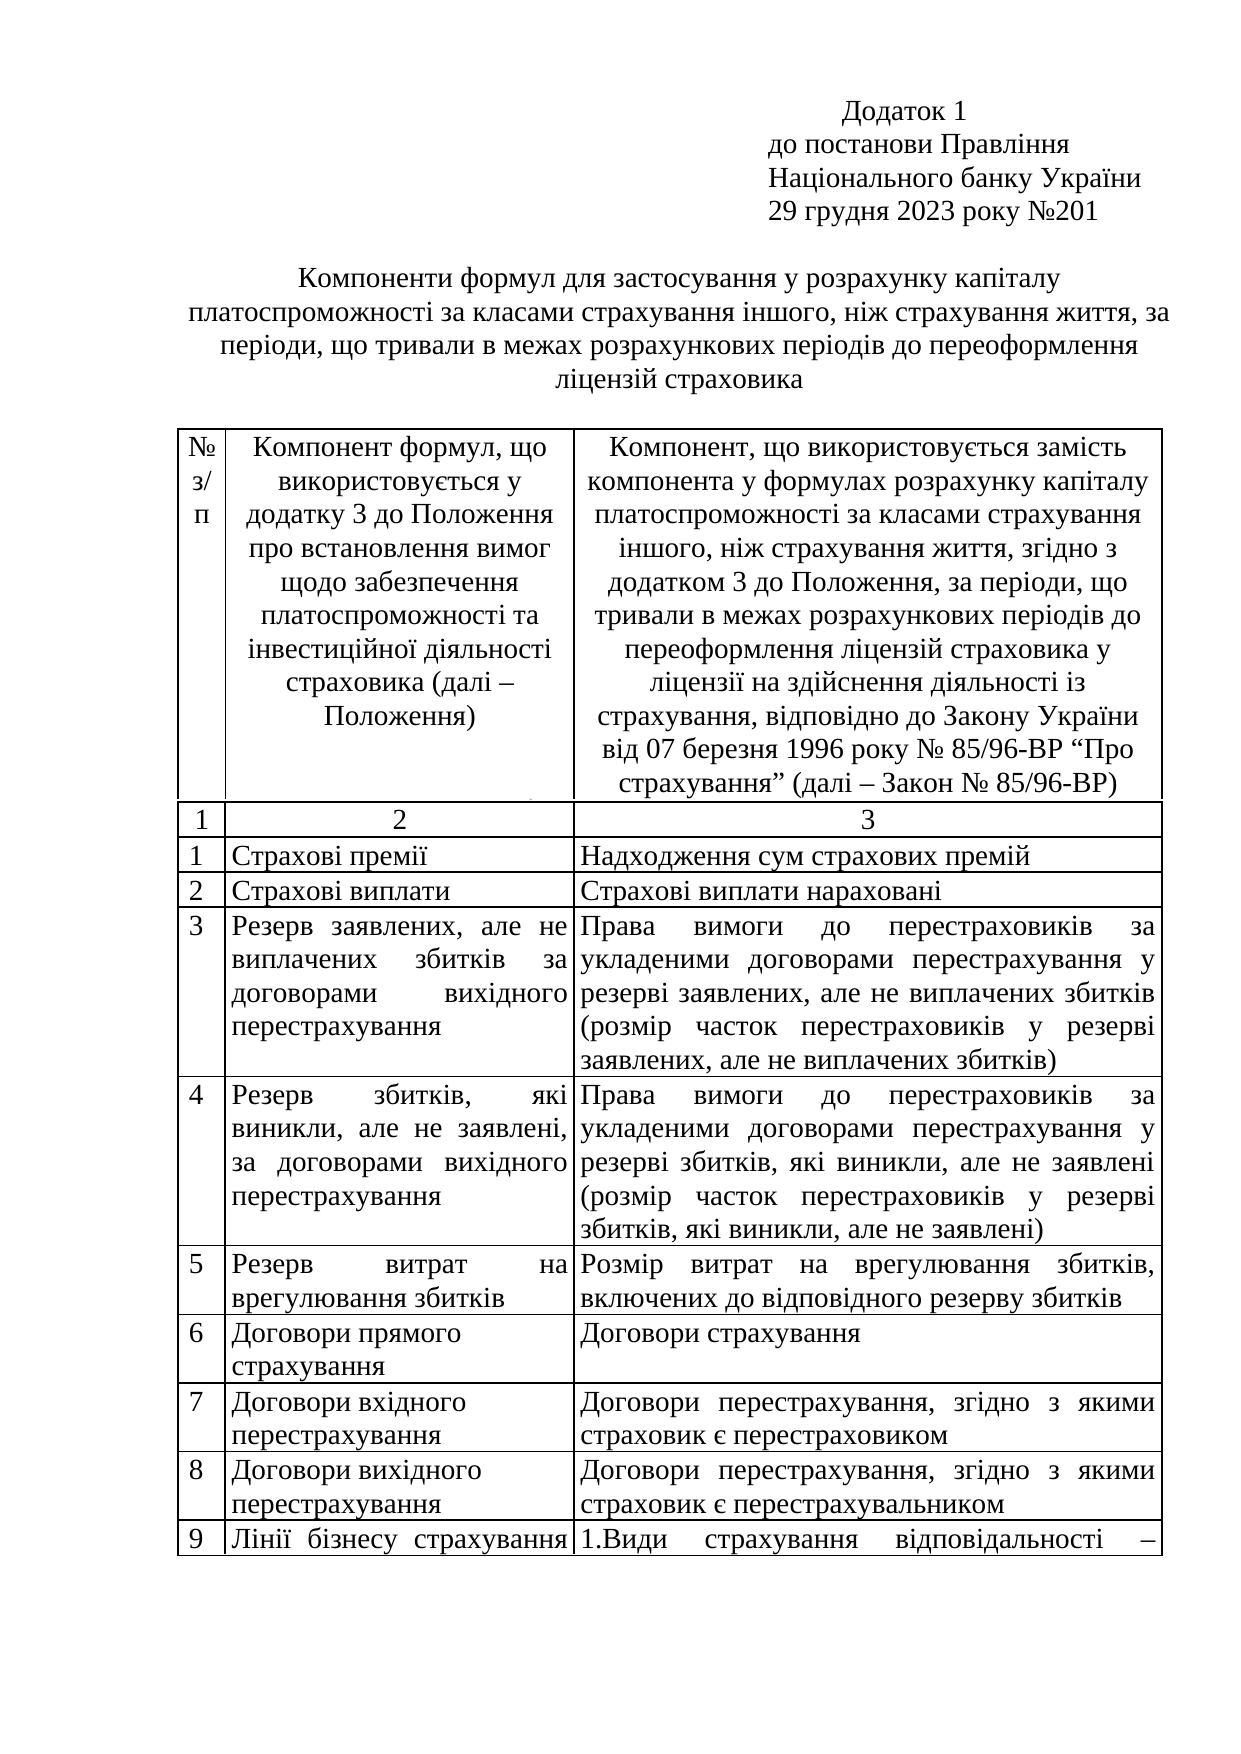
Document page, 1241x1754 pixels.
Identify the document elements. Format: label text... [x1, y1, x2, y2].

table_header 1 [179, 803, 224, 836]
table_header № з/п [179, 430, 225, 798]
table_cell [226, 1521, 573, 1554]
table_cell [179, 1384, 224, 1451]
table_cell [179, 1077, 224, 1245]
table_cell Резерв витрат на врегулювання збитків [226, 1246, 573, 1313]
text Компоненти формул для застосування у розрахунку капіталу платоспроможності за класами страхування іншого, ніж страхування життя, за періоди, що тривали в межах розрахункових періодів до переоформлення ліцензій страховика [177, 260, 1181, 394]
table_cell Страхові виплати нараховані [575, 873, 1161, 906]
table_cell Розмір витрат на врегулювання збитків, включених до відповідного резерву збитків [575, 1246, 1161, 1313]
table_cell Договори вихідного перестрахування [226, 1452, 573, 1519]
table_cell [179, 1315, 224, 1382]
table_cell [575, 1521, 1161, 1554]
table_cell Договори перестрахування, згідно з якими страховик є перестрахувальником [575, 1452, 1161, 1519]
table_header Компонент, що використовується замість компонента у формулах розрахунку капіталу платоспроможності за класами страхування іншого, ніж страхування життя, згідно з додатком 3 до Положення, за періоди, що тривали в межах розрахункових періодів до переоформлення ліцензій страховика у ліцензії на здійснення діяльності із страхування, відповідно до Закону України від 07 березня 1996 року № 85/96-ВР “Про страхування” (далі – Закон № 85/96-ВР) [575, 430, 1161, 798]
table_cell [179, 873, 224, 906]
table_cell Договори перестрахування, згідно з якими страховик є перестраховиком [575, 1384, 1161, 1451]
table_cell [179, 1452, 224, 1519]
table_header 2 [226, 803, 573, 836]
table_header 3 [575, 803, 1161, 836]
table_cell Договори прямого страхування [226, 1315, 573, 1382]
table_cell Страхові виплати [226, 873, 573, 906]
table_cell Надходження сум страхових премій [575, 838, 1161, 871]
text Національного банку України [768, 160, 1181, 193]
table_cell [179, 838, 224, 871]
table_cell Резерв збитків, які виникли, але не заявлені, за договорами вихідного перестрахування [226, 1077, 573, 1245]
text до постанови Правління [768, 126, 1181, 160]
table_cell Договори вхідного перестрахування [226, 1384, 573, 1451]
text 29 грудня 2023 року №201 [768, 193, 1181, 227]
table_header Компонент формул, що використовується у додатку 3 до Положення про встановлення вимог щодо забезпечення платоспроможності та інвестиційної діяльності страховика (далі – Положення) [226, 430, 573, 798]
text Додаток 1 [768, 93, 1181, 126]
table_cell Права вимоги до перестраховиків за укладеними договорами перестрахування у резерві збитків, які виникли, але не заявлені (розмір часток перестраховиків у резерві збитків, які виникли, але не заявлені) [575, 1077, 1161, 1245]
table_cell Страхові премії [226, 838, 573, 871]
table_cell [179, 1246, 224, 1313]
table_cell Договори страхування [575, 1315, 1161, 1382]
table_cell Резерв заявлених, але не виплачених збитків за договорами вихідного перестрахування [226, 908, 573, 1076]
table_cell [179, 1521, 224, 1554]
table_cell [179, 908, 224, 1076]
table_cell Права вимоги до перестраховиків за укладеними договорами перестрахування у резерві заявлених, але не виплачених збитків (розмір часток перестраховиків у резерві заявлених, але не виплачених збитків) [575, 908, 1161, 1076]
